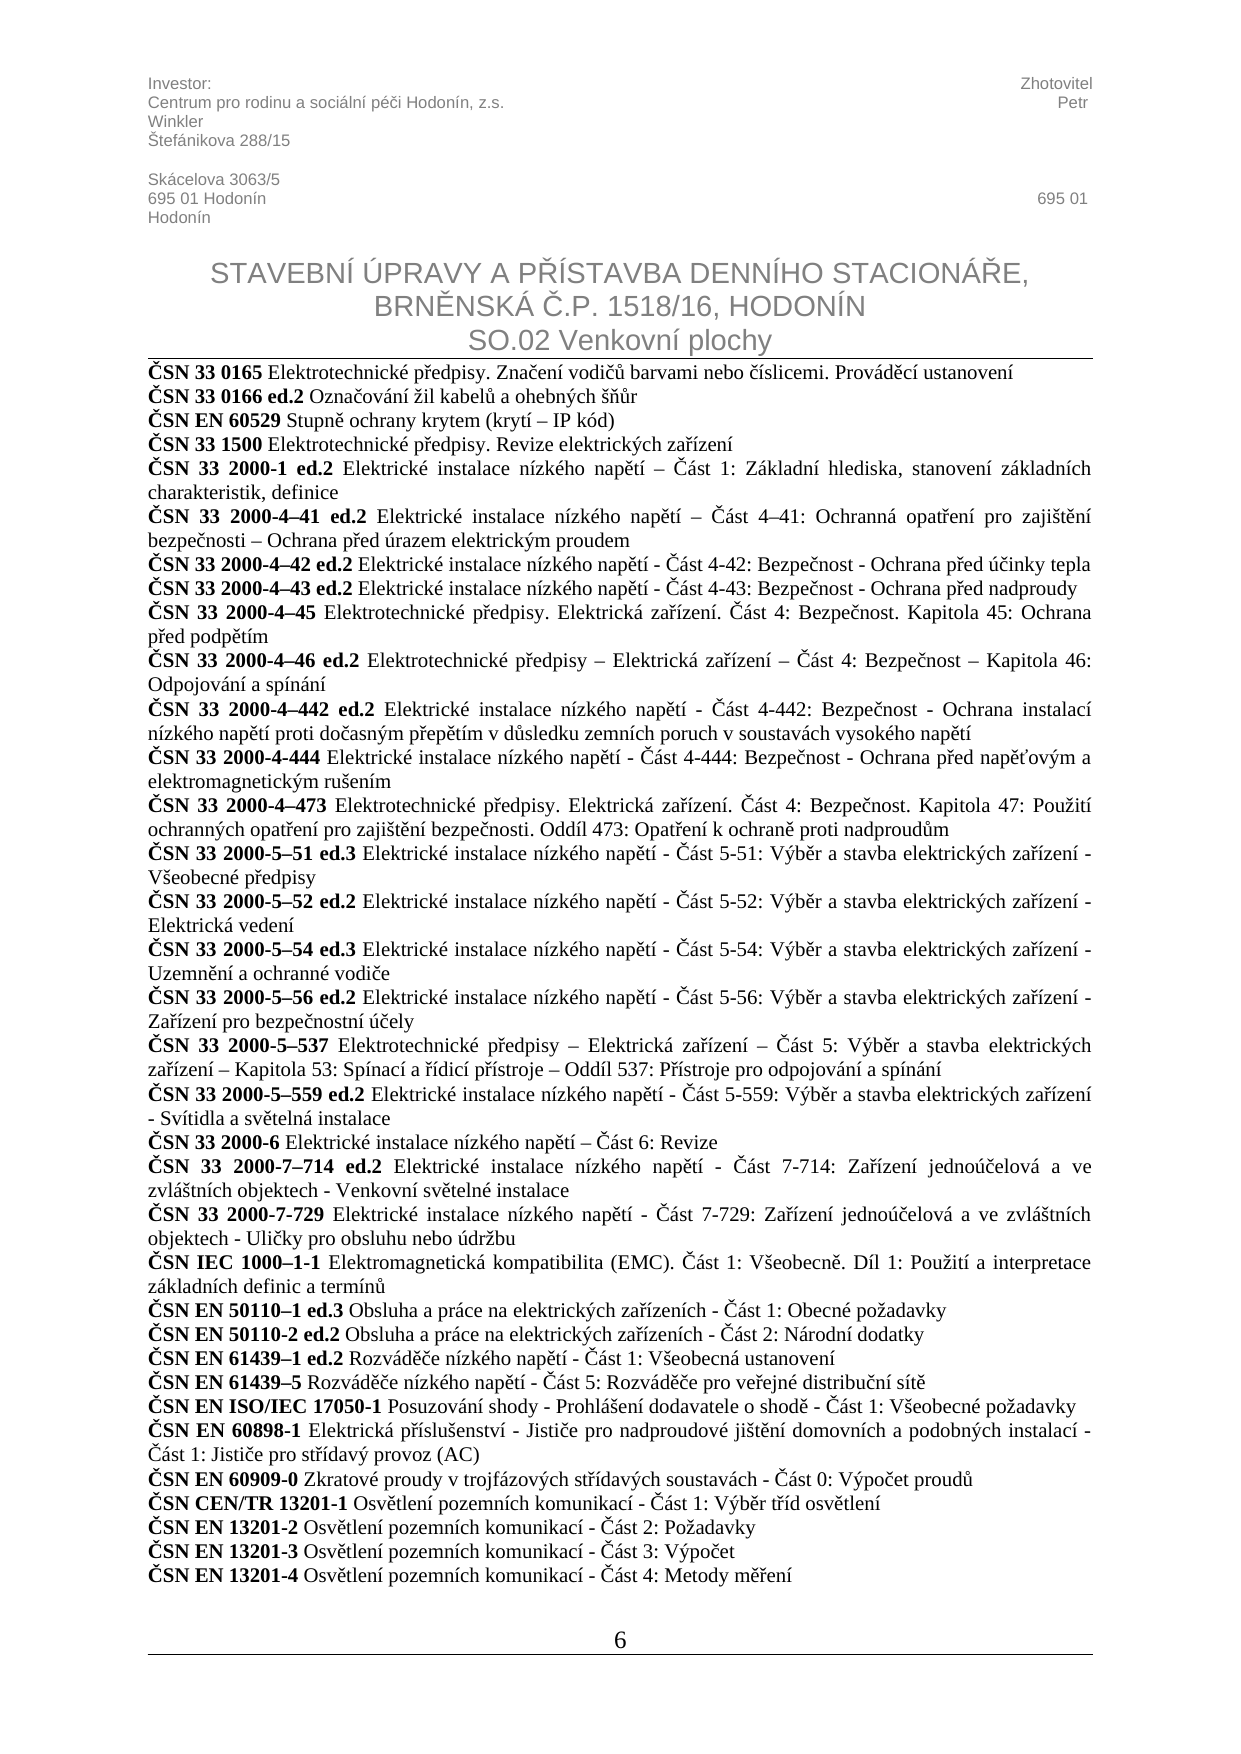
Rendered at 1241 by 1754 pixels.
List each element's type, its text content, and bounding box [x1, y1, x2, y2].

text ČSN 33 2000-4-444 Elektrické instalace nízkého napětí - Část 4-444: Bezpečnost - Ochrana před napěťovým a elektromagnetickým rušením [148, 744, 1093, 793]
text ČSN 33 1500 Elektrotechnické předpisy. Revize elektrických zařízení [148, 432, 1093, 456]
text ČSN 33 2000-5–56 ed.2 Elektrické instalace nízkého napětí - Část 5-56: Výběr a stavba elektrických zařízení - Zařízení pro bezpečnostní účely [148, 985, 1093, 1033]
text ČSN EN 60909-0 Zkratové proudy v trojfázových střídavých soustavách - Část 0: Výpočet proudů [148, 1466, 1093, 1491]
text ČSN 33 2000-5–52 ed.2 Elektrické instalace nízkého napětí - Část 5-52: Výběr a stavba elektrických zařízení - Elektrická vedení [148, 889, 1093, 937]
text ČSN EN 50110-2 ed.2 Obsluha a práce na elektrických zařízeních - Část 2: Národní dodatky [148, 1322, 1093, 1346]
text ČSN 33 0166 ed.2 Označování žil kabelů a ohebných šňůr [148, 384, 1093, 408]
text ČSN 33 2000-4–473 Elektrotechnické předpisy. Elektrická zařízení. Část 4: Bezpečnost. Kapitola 47: Použití ochranných opatření pro zajištění bezpečnosti. Oddíl 473: Opatření k ochraně proti nadproudům [148, 793, 1093, 841]
text ČSN CEN/TR 13201-1 Osvětlení pozemních komunikací - Část 1: Výběr tříd osvětlení [148, 1491, 1093, 1514]
text ČSN 33 2000-5–51 ed.3 Elektrické instalace nízkého napětí - Část 5-51: Výběr a stavba elektrických zařízení - Všeobecné předpisy [148, 841, 1093, 889]
text ČSN 33 2000-7-729 Elektrické instalace nízkého napětí - Část 7-729: Zařízení jednoúčelová a ve zvláštních objektech - Uličky pro obsluhu nebo údržbu [148, 1202, 1093, 1250]
text ČSN 33 0165 Elektrotechnické předpisy. Značení vodičů barvami nebo číslicemi. Prováděcí ustanovení [148, 359, 1093, 384]
text ČSN 33 2000-6 Elektrické instalace nízkého napětí – Část 6: Revize [148, 1129, 1093, 1154]
text ČSN EN 13201-4 Osvětlení pozemních komunikací - Část 4: Metody měření [148, 1563, 1093, 1587]
text ČSN 33 2000-4–43 ed.2 Elektrické instalace nízkého napětí - Část 4-43: Bezpečnost - Ochrana před nadproudy [148, 576, 1093, 600]
text ČSN 33 2000-1 ed.2 Elektrické instalace nízkého napětí – Část 1: Základní hlediska, stanovení základních charakteristik, definice [148, 456, 1093, 504]
text ČSN EN 13201-3 Osvětlení pozemních komunikací - Část 3: Výpočet [148, 1539, 1093, 1563]
text ČSN EN 13201-2 Osvětlení pozemních komunikací - Část 2: Požadavky [148, 1514, 1093, 1539]
text ČSN 33 2000-4–45 Elektrotechnické předpisy. Elektrická zařízení. Část 4: Bezpečnost. Kapitola 45: Ochrana před podpětím [148, 600, 1093, 648]
text ČSN EN ISO/IEC 17050-1 Posuzování shody - Prohlášení dodavatele o shodě - Část 1: Všeobecné požadavky [148, 1394, 1093, 1418]
text ČSN EN 50110–1 ed.3 Obsluha a práce na elektrických zařízeních - Část 1: Obecné požadavky [148, 1298, 1093, 1322]
text ČSN 33 2000-7–714 ed.2 Elektrické instalace nízkého napětí - Část 7-714: Zařízení jednoúčelová a ve zvláštních objektech - Venkovní světelné instalace [148, 1154, 1093, 1202]
text ČSN EN 61439–1 ed.2 Rozváděče nízkého napětí - Část 1: Všeobecná ustanovení [148, 1346, 1093, 1370]
text ČSN 33 2000-5–54 ed.3 Elektrické instalace nízkého napětí - Část 5-54: Výběr a stavba elektrických zařízení - Uzemnění a ochranné vodiče [148, 937, 1093, 985]
text ČSN EN 61439–5 Rozváděče nízkého napětí - Část 5: Rozváděče pro veřejné distribuční sítě [148, 1370, 1093, 1394]
text ČSN 33 2000-5–559 ed.2 Elektrické instalace nízkého napětí - Část 5-559: Výběr a stavba elektrických zařízení - Svítidla a světelná instalace [148, 1081, 1093, 1129]
text ČSN IEC 1000–1-1 Elektromagnetická kompatibilita (EMC). Část 1: Všeobecně. Díl 1: Použití a interpretace základních definic a termínů [148, 1250, 1093, 1298]
text ČSN 33 2000-4–42 ed.2 Elektrické instalace nízkého napětí - Část 4-42: Bezpečnost - Ochrana před účinky tepla [148, 552, 1093, 576]
text ČSN 33 2000-5–537 Elektrotechnické předpisy – Elektrická zařízení – Část 5: Výběr a stavba elektrických zařízení – Kapitola 53: Spínací a řídicí přístroje – Oddíl 537: Přístroje pro odpojování a spínání [148, 1033, 1093, 1081]
text ČSN 33 2000-4–46 ed.2 Elektrotechnické předpisy – Elektrická zařízení – Část 4: Bezpečnost – Kapitola 46: Odpojování a spínání [148, 648, 1093, 696]
text ČSN 33 2000-4–41 ed.2 Elektrické instalace nízkého napětí – Část 4–41: Ochranná opatření pro zajištění bezpečnosti – Ochrana před úrazem elektrickým proudem [148, 504, 1093, 552]
text ČSN EN 60529 Stupně ochrany krytem (krytí – IP kód) [148, 408, 1093, 432]
text ČSN 33 2000-4–442 ed.2 Elektrické instalace nízkého napětí - Část 4-442: Bezpečnost - Ochrana instalací nízkého napětí proti dočasným přepětím v důsledku zemních poruch v soustavách vysokého napětí [148, 696, 1093, 744]
text ČSN EN 60898-1 Elektrická příslušenství - Jističe pro nadproudové jištění domovních a podobných instalací - Část 1: Jističe pro střídavý provoz (AC) [148, 1418, 1093, 1466]
